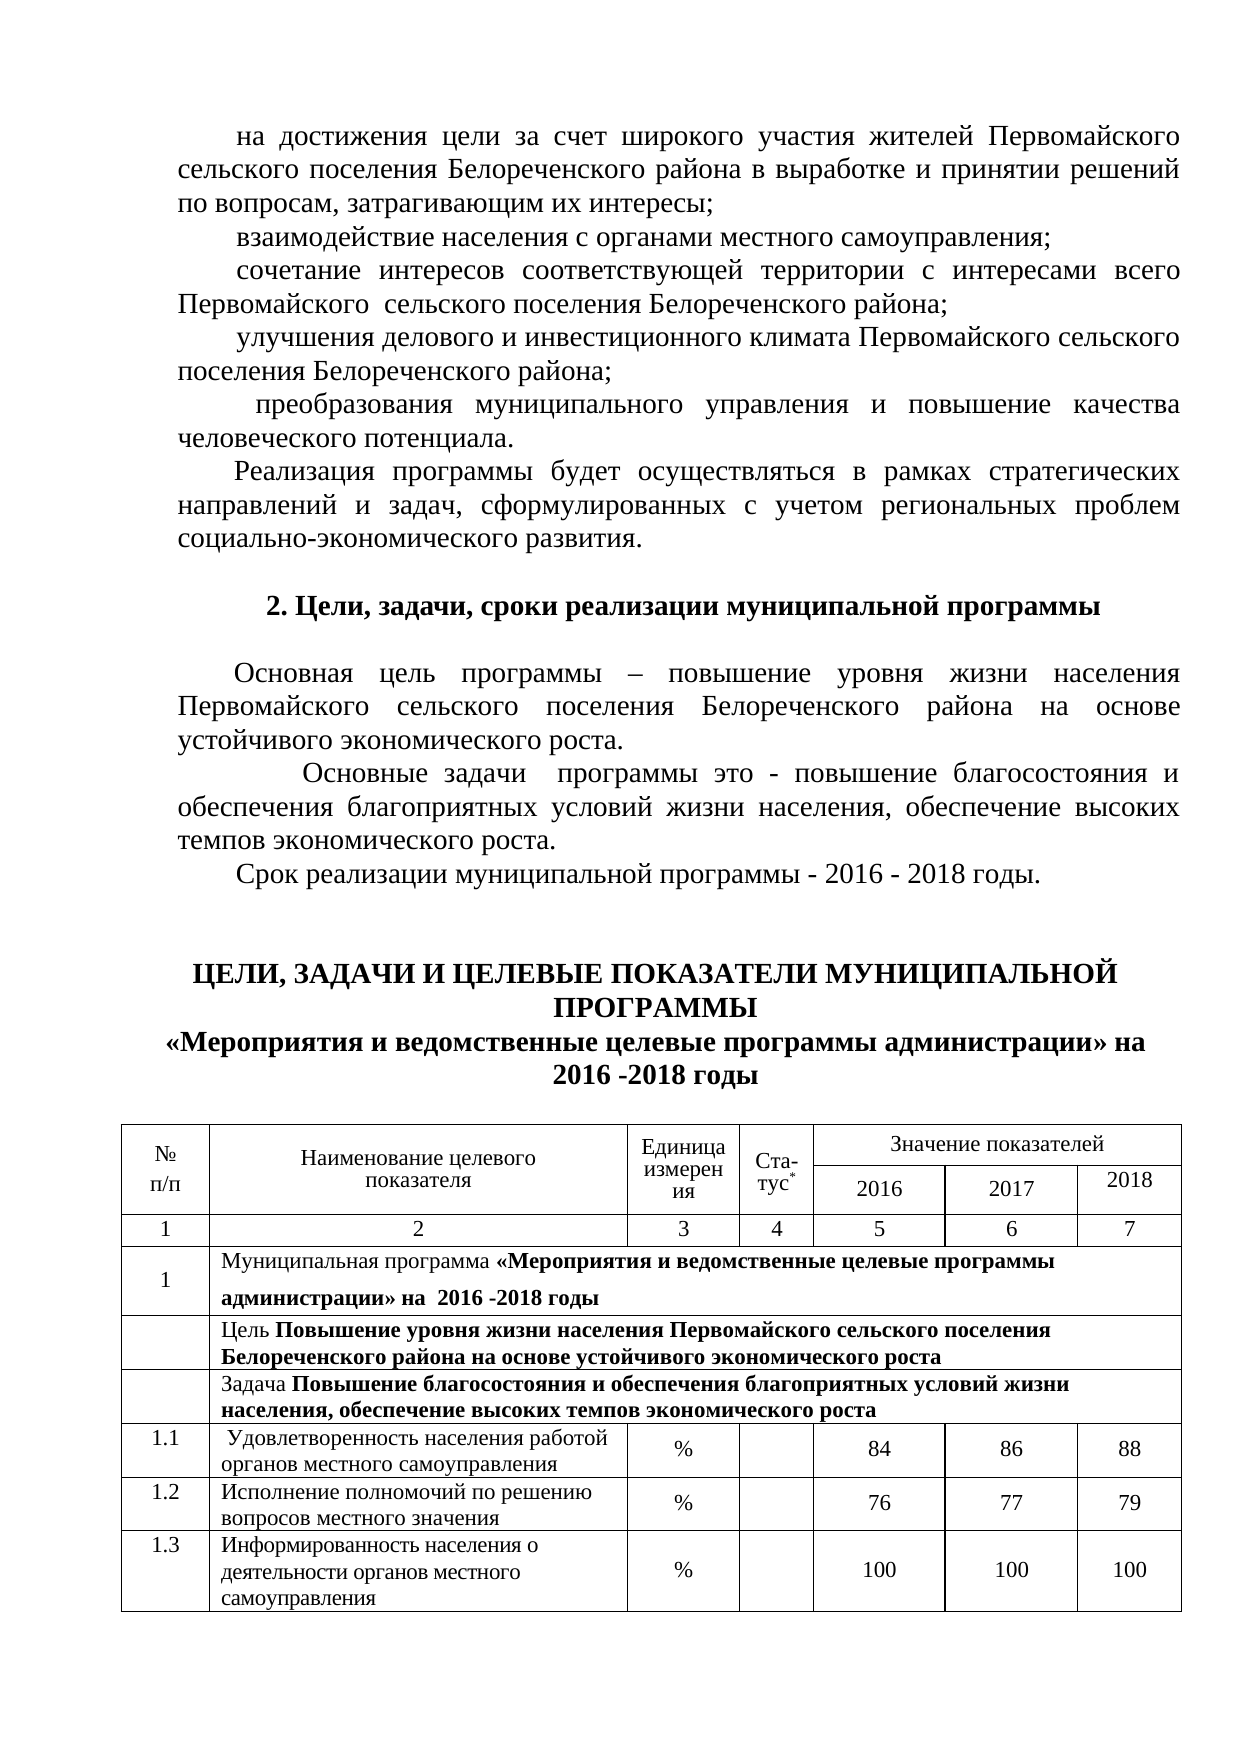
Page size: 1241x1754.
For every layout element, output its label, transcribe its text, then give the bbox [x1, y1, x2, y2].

table_cell % [628, 1424, 739, 1477]
table_cell 88 [1078, 1424, 1181, 1477]
text преобразования муниципального управления и повышение качества человеческого потенциала. [177, 386, 1181, 453]
table_cell 100 [814, 1531, 944, 1611]
table_cell [740, 1424, 813, 1477]
text Основная цель программы – повышение уровня жизни населения Первомайского сельского поселения Белореченского района на основе устойчивого экономического роста. [177, 655, 1181, 755]
table_cell [740, 1478, 813, 1530]
table_header Ста-тус* [740, 1125, 813, 1214]
table_cell 100 [1078, 1531, 1181, 1611]
table_cell 1 [122, 1215, 209, 1246]
text взаимодействие населения с органами местного самоуправления; [177, 219, 1181, 252]
text сочетание интересов соответствующей территории с интересами всего Первомайского сельского поселения Белореченского района; [177, 252, 1181, 319]
table_cell 1.1 [122, 1424, 209, 1477]
table_cell Цель Повышение уровня жизни населения Первомайского сельского поселения Белореченского района на основе устойчивого экономического роста [210, 1316, 1181, 1369]
table_cell % [628, 1531, 739, 1611]
table_cell 2017 [946, 1166, 1077, 1214]
table_cell 4 [740, 1215, 813, 1246]
table_cell 6 [946, 1215, 1077, 1246]
text улучшения делового и инвестиционного климата Первомайского сельского поселения Белореченского района; [177, 319, 1181, 386]
table_cell 2018 [1078, 1166, 1181, 1214]
table_cell 79 [1078, 1478, 1181, 1530]
table_cell 5 [814, 1215, 944, 1246]
table_header Наименование целевого показателя [210, 1125, 627, 1214]
table_cell 100 [946, 1531, 1077, 1611]
table_cell 1 [122, 1247, 209, 1315]
table_cell 1.3 [122, 1531, 209, 1611]
table_cell 77 [946, 1478, 1077, 1530]
text ЦЕЛИ, ЗАДАЧИ И ЦЕЛЕВЫЕ ПОКАЗАТЕЛИ МУНИЦИПАЛЬНОЙ ПРОГРАММЫ [140, 957, 1171, 1024]
table_cell Удовлетворенность населения работой органов местного самоуправления [210, 1424, 627, 1477]
text Основные задачи программы это - повышение благосостояния и обеспечения благоприятных условий жизни населения, обеспечение высоких темпов экономического роста. [177, 755, 1181, 856]
text Реализация программы будет осуществляться в рамках стратегических направлений и задач, сформулированных с учетом региональных проблем социально-экономического развития. [177, 453, 1181, 554]
table_cell Исполнение полномочий по решению вопросов местного значения [210, 1478, 627, 1530]
table_cell 86 [946, 1424, 1077, 1477]
table_header Единица измерения [628, 1125, 739, 1214]
table_cell [122, 1316, 209, 1369]
table_cell 2016 [814, 1166, 944, 1214]
table_header Значение показателей [814, 1125, 1181, 1164]
table_cell 2 [210, 1215, 627, 1246]
text на достижения цели за счет широкого участия жителей Первомайского сельского поселения Белореченского района в выработке и принятии решений по вопросам, затрагивающим их интересы; [177, 118, 1181, 219]
table_cell 7 [1078, 1215, 1181, 1246]
table_cell 3 [628, 1215, 739, 1246]
table_header № п/п [122, 1125, 209, 1214]
subtitle 2. Цели, задачи, сроки реализации муниципальной программы [177, 588, 1181, 621]
text Срок реализации муниципальной программы - 2016 - 2018 годы. [177, 856, 1181, 889]
text «Мероприятия и ведомственные целевые программы администрации» на 2016 -2018 годы [140, 1024, 1171, 1091]
table_cell 1.2 [122, 1478, 209, 1530]
table_cell Задача Повышение благосостояния и обеспечения благоприятных условий жизни населения, обеспечение высоких темпов экономического роста [210, 1370, 1181, 1423]
table_cell [122, 1370, 209, 1423]
table_cell Информированность населения о деятельности органов местного самоуправления [210, 1531, 627, 1611]
table_cell 84 [814, 1424, 944, 1477]
table_cell Муниципальная программа «Мероприятия и ведомственные целевые программы администрации» на 2016 -2018 годы [210, 1247, 1181, 1315]
table_cell 76 [814, 1478, 944, 1530]
table_cell % [628, 1478, 739, 1530]
table_cell [740, 1531, 813, 1611]
